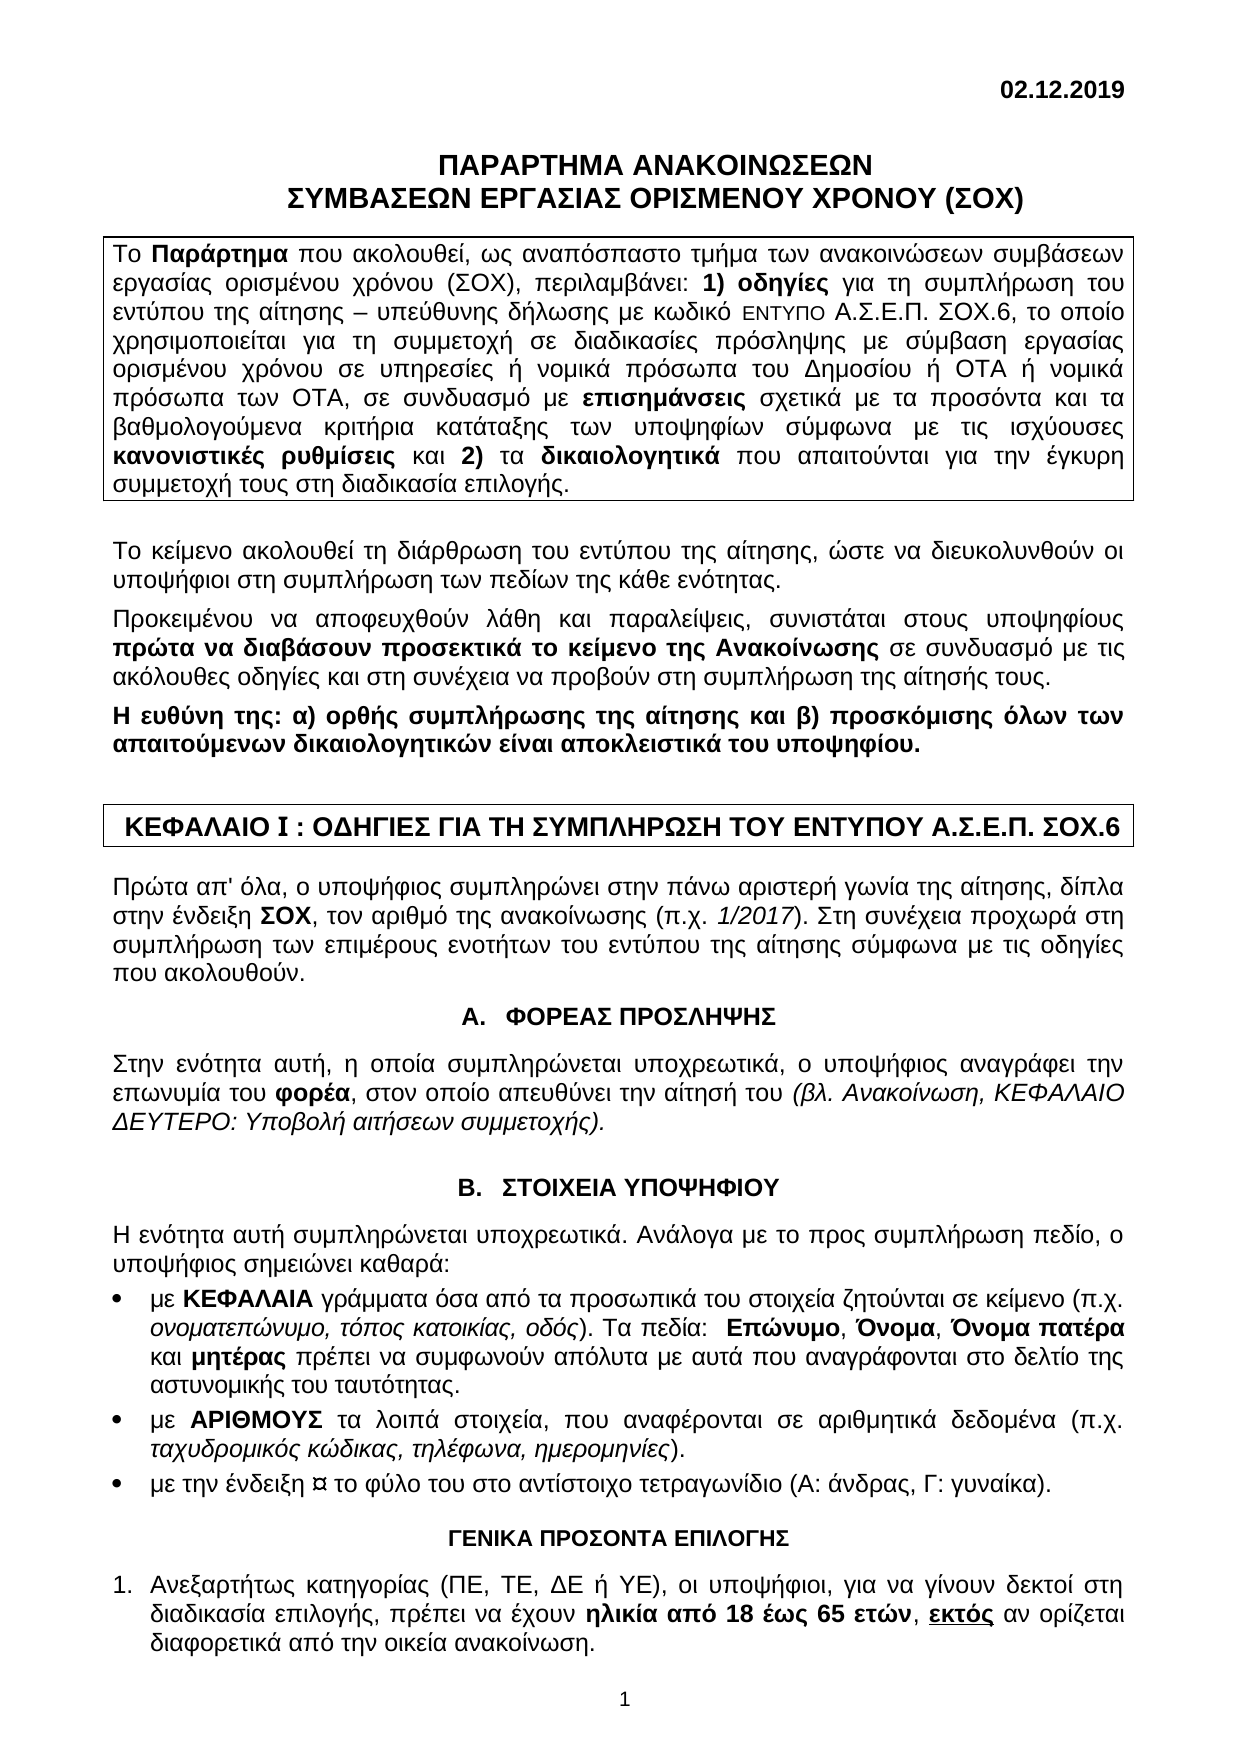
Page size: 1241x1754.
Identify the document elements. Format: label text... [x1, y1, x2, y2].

text Το Παράρτημα που ακολουθεί, ως αναπόσπαστο τμήμα των ανακοινώσεων συμβάσεων εργασίας ορισμένου χρόνου (ΣΟΧ), περιλαμβάνει: 1) οδηγίες για τη συμπλήρωση του εντύπου της αίτησης – υπεύθυνης δήλωσης με κωδικό εντυπο Α.Σ.Ε.Π. ΣΟΧ.6, το οποίο χρησιμοποιείται για τη συμμετοχή σε διαδικασίες πρόσληψης με σύμβαση εργασίας ορισμένου χρόνου σε υπηρεσίες ή νομικά πρόσωπα του Δημοσίου ή ΟΤΑ ή νομικά πρόσωπα των ΟΤΑ, σε συνδυασμό με επισημάνσεις σχετικά με τα προσόντα και τα βαθμολογούμενα κριτήρια κατάταξης των υποψηφίων σύμφωνα με τις ισχύουσες κανονιστικές ρυθμίσεις και 2) τα δικαιολογητικά που απαιτούνται για την έγκυρη συμμετοχή τους στη διαδικασία επιλογής. [104, 238, 1133, 500]
text ΣΥΜΒΑΣΕΩΝ ΕΡΓΑΣΙΑΣ ΟΡΙΣΜΕΝΟΥ ΧΡΟΝΟΥ (ΣΟΧ) [186, 181, 1125, 215]
text ΓΕΝΙΚΑ ΠΡΟΣΟΝΤΑ ΕΠΙΛΟΓΗΣ [112, 1525, 1125, 1552]
text Πρώτα απ' όλα, ο υποψήφιος συμπληρώνει στην πάνω αριστερή γωνία της αίτησης, δίπλα στην ένδειξη ΣΟΧ, τον αριθμό της ανακοίνωσης (π.χ. 1/2017). Στη συνέχεια προχωρά στη συμπλήρωση των επιμέρους ενοτήτων του εντύπου της αίτησης σύμφωνα με τις οδηγίες που ακολουθούν. [112, 872, 1125, 987]
text 1. Ανεξαρτήτως κατηγορίας (ΠΕ, ΤΕ, ΔΕ ή ΥΕ), οι υποψήφιοι, για να γίνουν δεκτοί στη διαδικασία επιλογής, πρέπει να έχουν ηλικία από 18 έως 65 ετών, εκτός αν ορίζεται διαφορετικά από την οικεία ανακοίνωση. [112, 1570, 1125, 1657]
text Προκειμένου να αποφευχθούν λάθη και παραλείψεις, συνιστάται στους υποψηφίους πρώτα να διαβάσουν προσεκτικά το κείμενο της Ανακοίνωσης σε συνδυασμό με τις ακόλουθες οδηγίες και στη συνέχεια να προβούν στη συμπλήρωση της αίτησής τους. [112, 604, 1125, 690]
text Η ευθύνη της: α) ορθής συμπλήρωσης της αίτησης και β) προσκόμισης όλων των απαιτούμενων δικαιολογητικών είναι αποκλειστικά του υποψηφίου. [112, 701, 1125, 758]
text ΠΑΡΑΡΤΗΜΑ ΑΝΑΚΟΙΝΩΣΕΩΝ [186, 148, 1125, 181]
list με ΑΡΙΘΜΟΥΣ τα λοιπά στοιχεία, που αναφέρονται σε αριθμητικά δεδομένα (π.χ. ταχυδρομικός κώδικας, τηλέφωνα, ημερομηνίες). [112, 1406, 1125, 1463]
list με ΚΕΦΑΛΑΙΑ γράμματα όσα από τα προσωπικά του στοιχεία ζητούνται σε κείμενο (π.χ. ονοματεπώνυμο, τόπος κατοικίας, οδός). Τα πεδία: Επώνυμο, Όνομα, Όνομα πατέρα και μητέρας πρέπει να συμφωνούν απόλυτα με αυτά που αναγράφονται στο δελτίο της αστυνομικής του ταυτότητας. [112, 1284, 1125, 1399]
text Η ενότητα αυτή συμπληρώνεται υποχρεωτικά. Ανάλογα με το προς συμπλήρωση πεδίο, ο υποψήφιος σημειώνει καθαρά: [112, 1220, 1125, 1278]
text Β. ΣΤΟΙΧΕΙΑ ΥΠΟΨΗΦΙΟΥ [112, 1173, 1125, 1202]
text Το κείμενο ακολουθεί τη διάρθρωση του εντύπου της αίτησης, ώστε να διευκολυνθούν οι υποψήφιοι στη συμπλήρωση των πεδίων της κάθε ενότητας. [112, 536, 1125, 593]
text Α. ΦΟΡΕΑΣ ΠΡΟΣΛΗΨΗΣ [112, 1002, 1125, 1030]
text ΚΕΦΑΛΑΙΟ I : ΟΔΗΓΙΕΣ ΓΙΑ ΤΗ ΣΥΜΠΛΗΡΩΣΗ ΤΟΥ ΕΝΤΥΠΟΥ Α.Σ.Ε.Π. ΣΟΧ.6 [104, 805, 1133, 846]
list με την ένδειξη το φύλο του στο αντίστοιχο τετραγωνίδιο (Α: άνδρας, Γ: γυναίκα). [112, 1469, 1125, 1498]
text Στην ενότητα αυτή, η οποία συμπληρώνεται υποχρεωτικά, ο υποψήφιος αναγράφει την επωνυμία του φορέα, στον οποίο απευθύνει την αίτησή του (βλ. Ανακοίνωση, ΚΕΦΑΛΑΙΟ ΔΕΥΤΕΡΟ: Υποβολή αιτήσεων συμμετοχής). [112, 1049, 1125, 1135]
